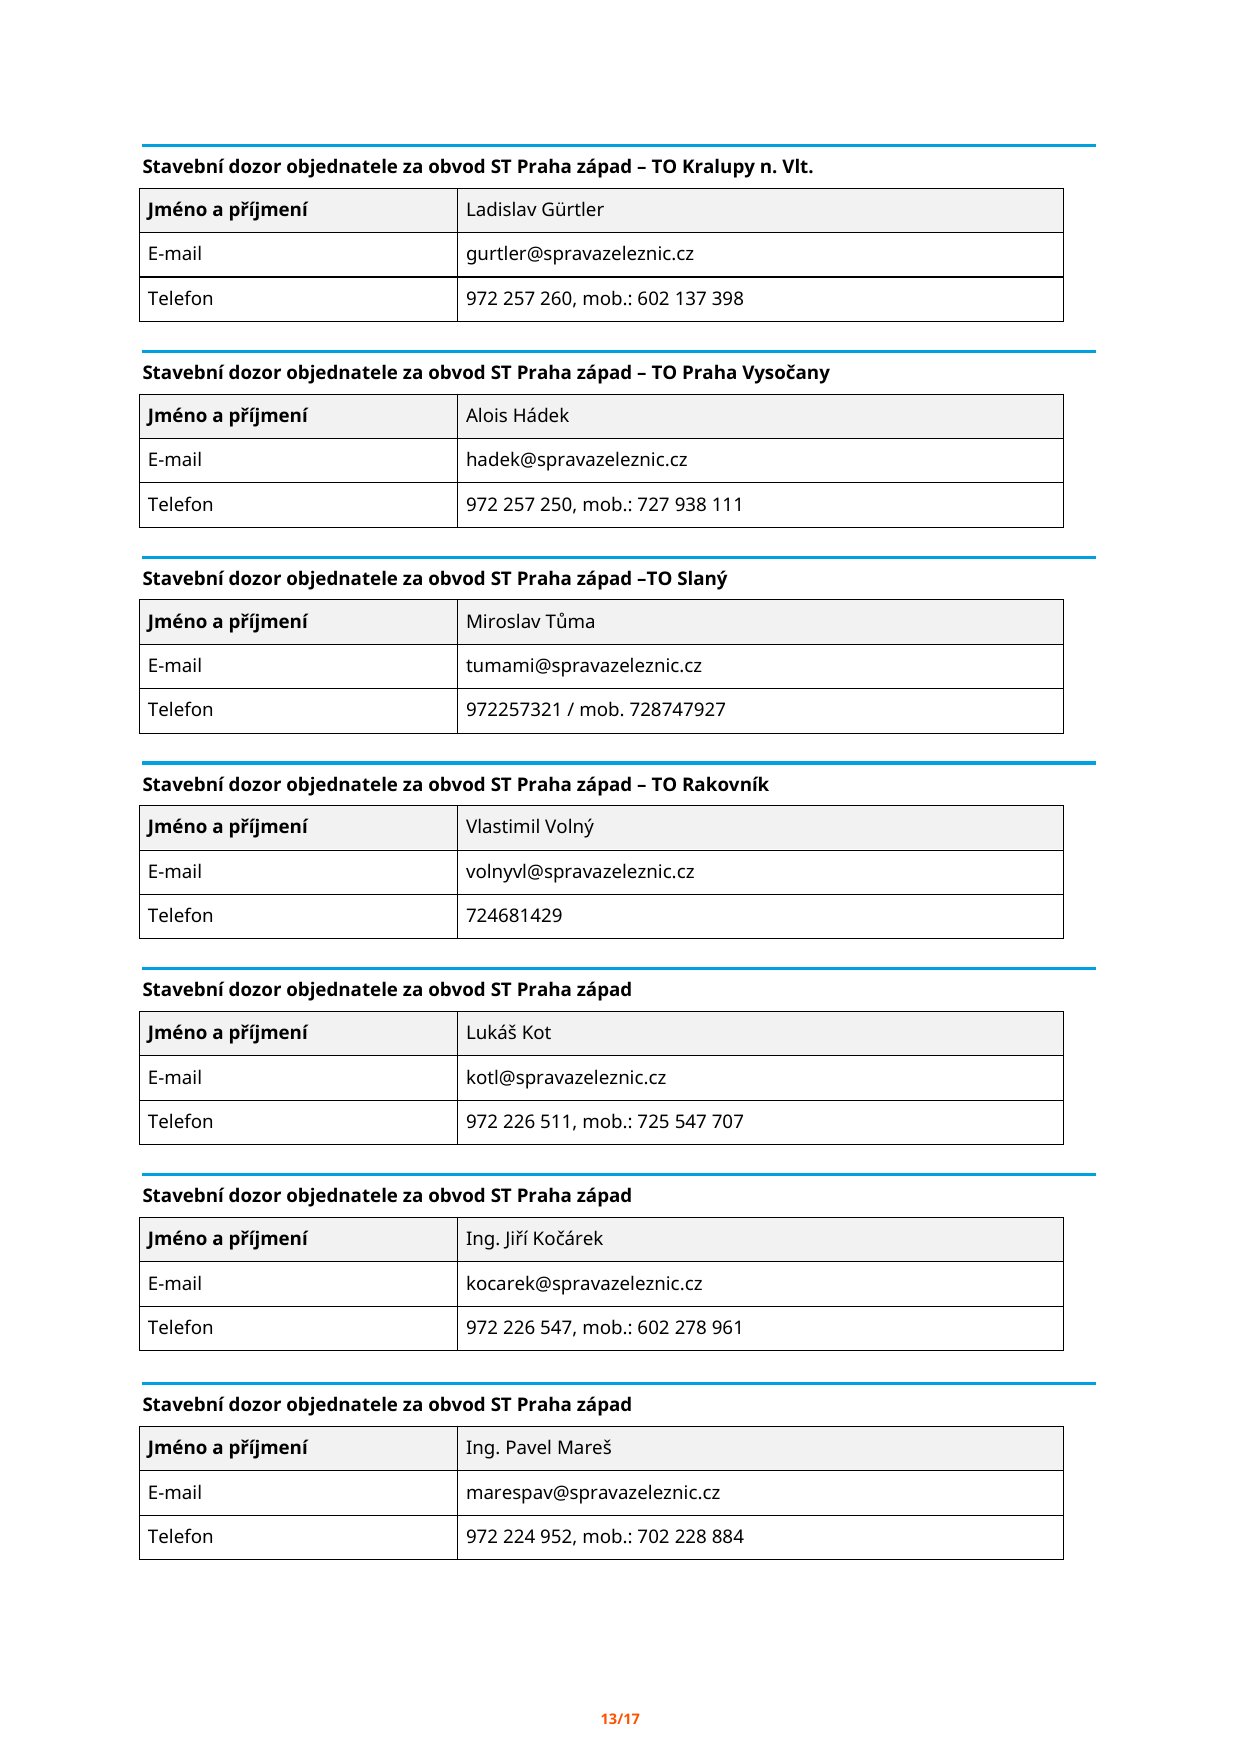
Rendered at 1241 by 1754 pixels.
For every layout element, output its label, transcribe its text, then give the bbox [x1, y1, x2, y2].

table_header Jméno a příjmení [140, 1427, 457, 1470]
text Stavební dozor objednatele za obvod ST Praha západ – TO Praha Vysočany [142, 353, 1096, 385]
table_header Jméno a příjmení [140, 395, 457, 438]
table_cell gurtler@spravazeleznic.cz [458, 233, 1063, 276]
table_cell Telefon [140, 689, 457, 732]
table_cell E-mail [140, 851, 457, 894]
text Stavební dozor objednatele za obvod ST Praha západ – TO Rakovník [142, 765, 1096, 796]
table_cell E-mail [140, 1262, 457, 1306]
text Stavební dozor objednatele za obvod ST Praha západ – TO Kralupy n. Vlt. [142, 147, 1096, 179]
table_cell 972 257 250, mob.: 727 938 111 [458, 483, 1063, 527]
table_cell Telefon [140, 278, 457, 321]
table_cell kocarek@spravazeleznic.cz [458, 1262, 1063, 1306]
table_cell volnyvl@spravazeleznic.cz [458, 851, 1063, 894]
table_cell 972 224 952, mob.: 702 228 884 [458, 1516, 1063, 1559]
table_cell 972 257 260, mob.: 602 137 398 [458, 278, 1063, 321]
table_header Jméno a příjmení [140, 1012, 457, 1055]
text Stavební dozor objednatele za obvod ST Praha západ [142, 1176, 1096, 1208]
table_header Ladislav Gürtler [458, 189, 1063, 232]
table_header Ing. Pavel Mareš [458, 1427, 1063, 1470]
table_cell tumami@spravazeleznic.cz [458, 645, 1063, 688]
table_cell 972 226 511, mob.: 725 547 707 [458, 1101, 1063, 1144]
table_cell marespav@spravazeleznic.cz [458, 1471, 1063, 1514]
text Stavební dozor objednatele za obvod ST Praha západ [142, 970, 1096, 1002]
table_header Jméno a příjmení [140, 1218, 457, 1261]
table_cell E-mail [140, 1471, 457, 1514]
table_header Miroslav Tůma [458, 600, 1063, 644]
table_cell Telefon [140, 483, 457, 527]
table_header Alois Hádek [458, 395, 1063, 438]
table_cell Telefon [140, 1307, 457, 1350]
table_cell 972 226 547, mob.: 602 278 961 [458, 1307, 1063, 1350]
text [142, 1385, 1096, 1417]
table_cell 724681429 [458, 895, 1063, 938]
table_cell Telefon [140, 1101, 457, 1144]
table_header Jméno a příjmení [140, 189, 457, 232]
table_cell E-mail [140, 645, 457, 688]
table_cell kotl@spravazeleznic.cz [458, 1056, 1063, 1100]
table_cell Telefon [140, 1516, 457, 1559]
table_cell 972257321 / mob. 728747927 [458, 689, 1063, 732]
table_cell E-mail [140, 233, 457, 276]
table_header Lukáš Kot [458, 1012, 1063, 1055]
table_cell Telefon [140, 895, 457, 938]
table_cell E-mail [140, 1056, 457, 1100]
table_header Jméno a příjmení [140, 806, 457, 849]
text Stavební dozor objednatele za obvod ST Praha západ –TO Slaný [142, 559, 1096, 591]
table_header Ing. Jiří Kočárek [458, 1218, 1063, 1261]
table_cell hadek@spravazeleznic.cz [458, 439, 1063, 482]
table_header Jméno a příjmení [140, 600, 457, 644]
table_cell E-mail [140, 439, 457, 482]
table_header Vlastimil Volný [458, 806, 1063, 849]
